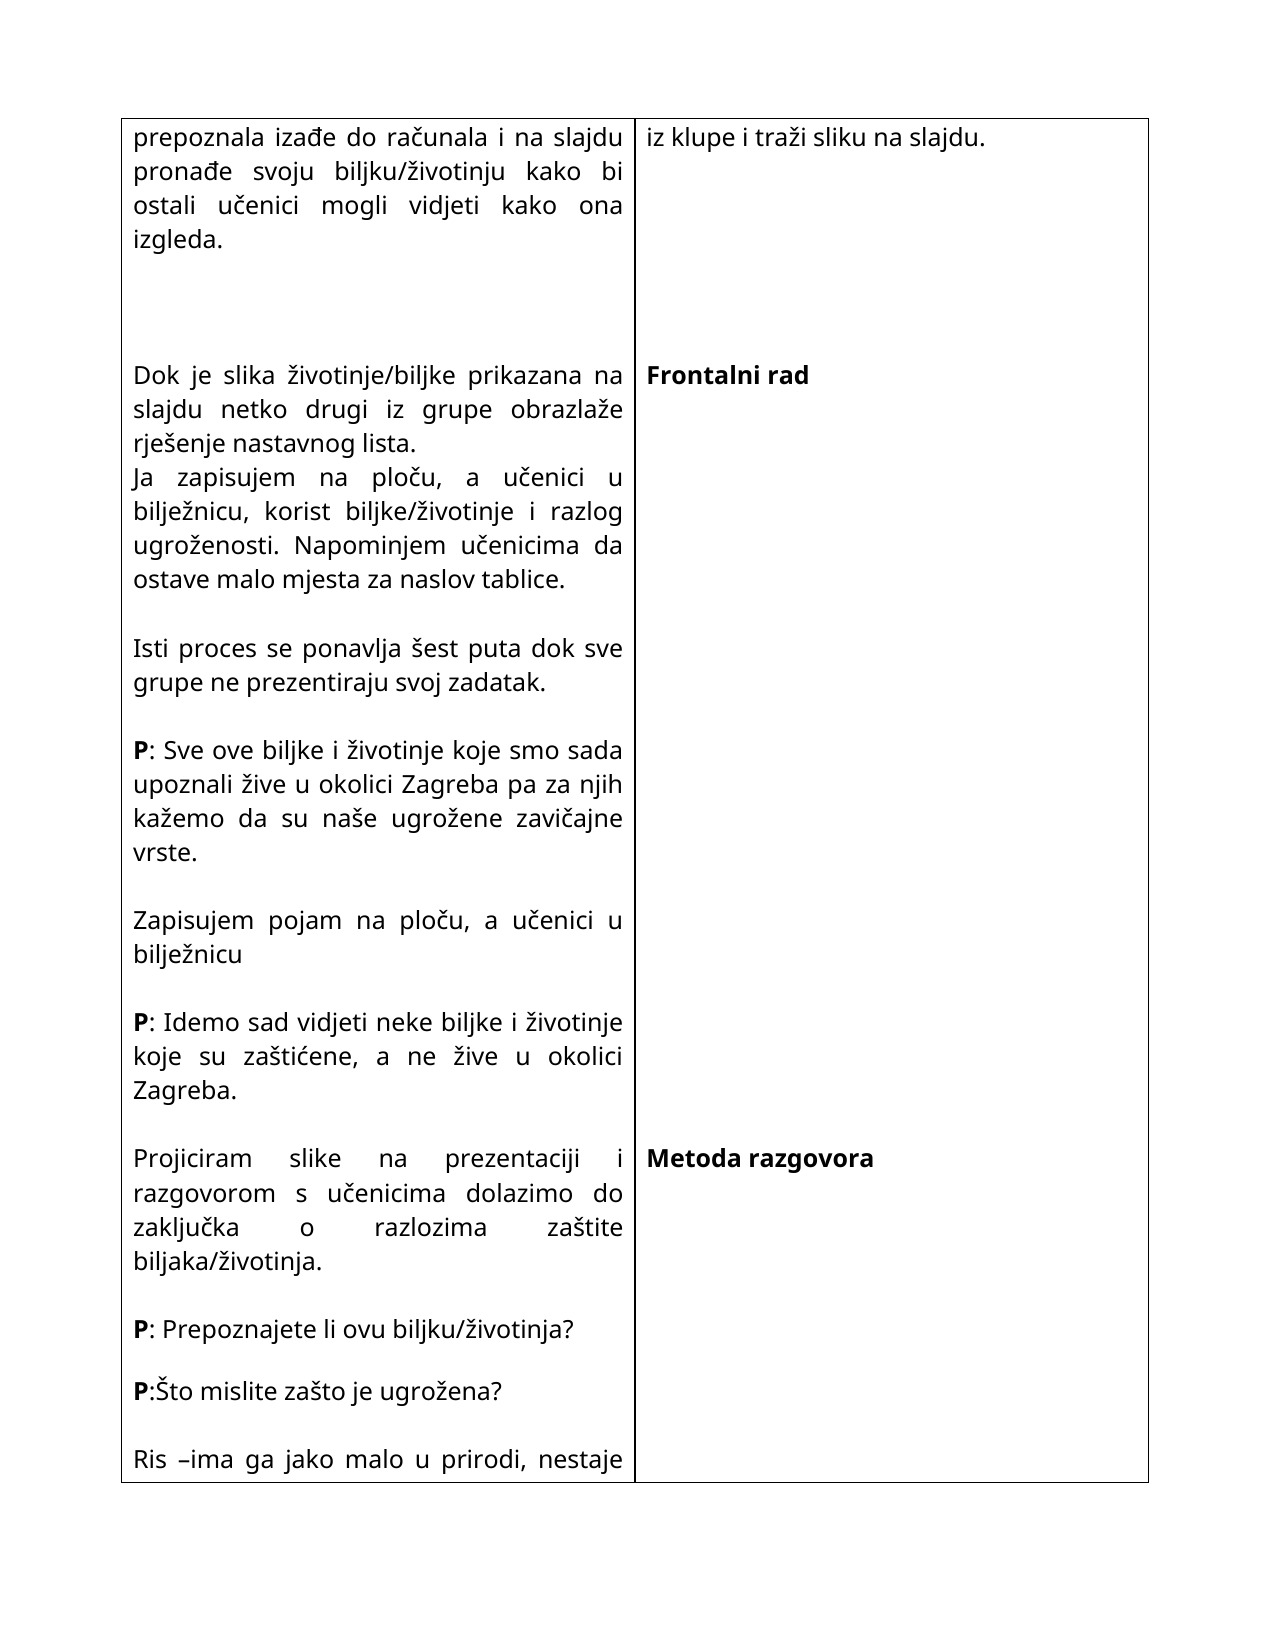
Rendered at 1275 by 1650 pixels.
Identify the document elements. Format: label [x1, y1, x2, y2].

table_cell [636, 119, 1148, 1482]
table_cell [122, 119, 634, 1482]
